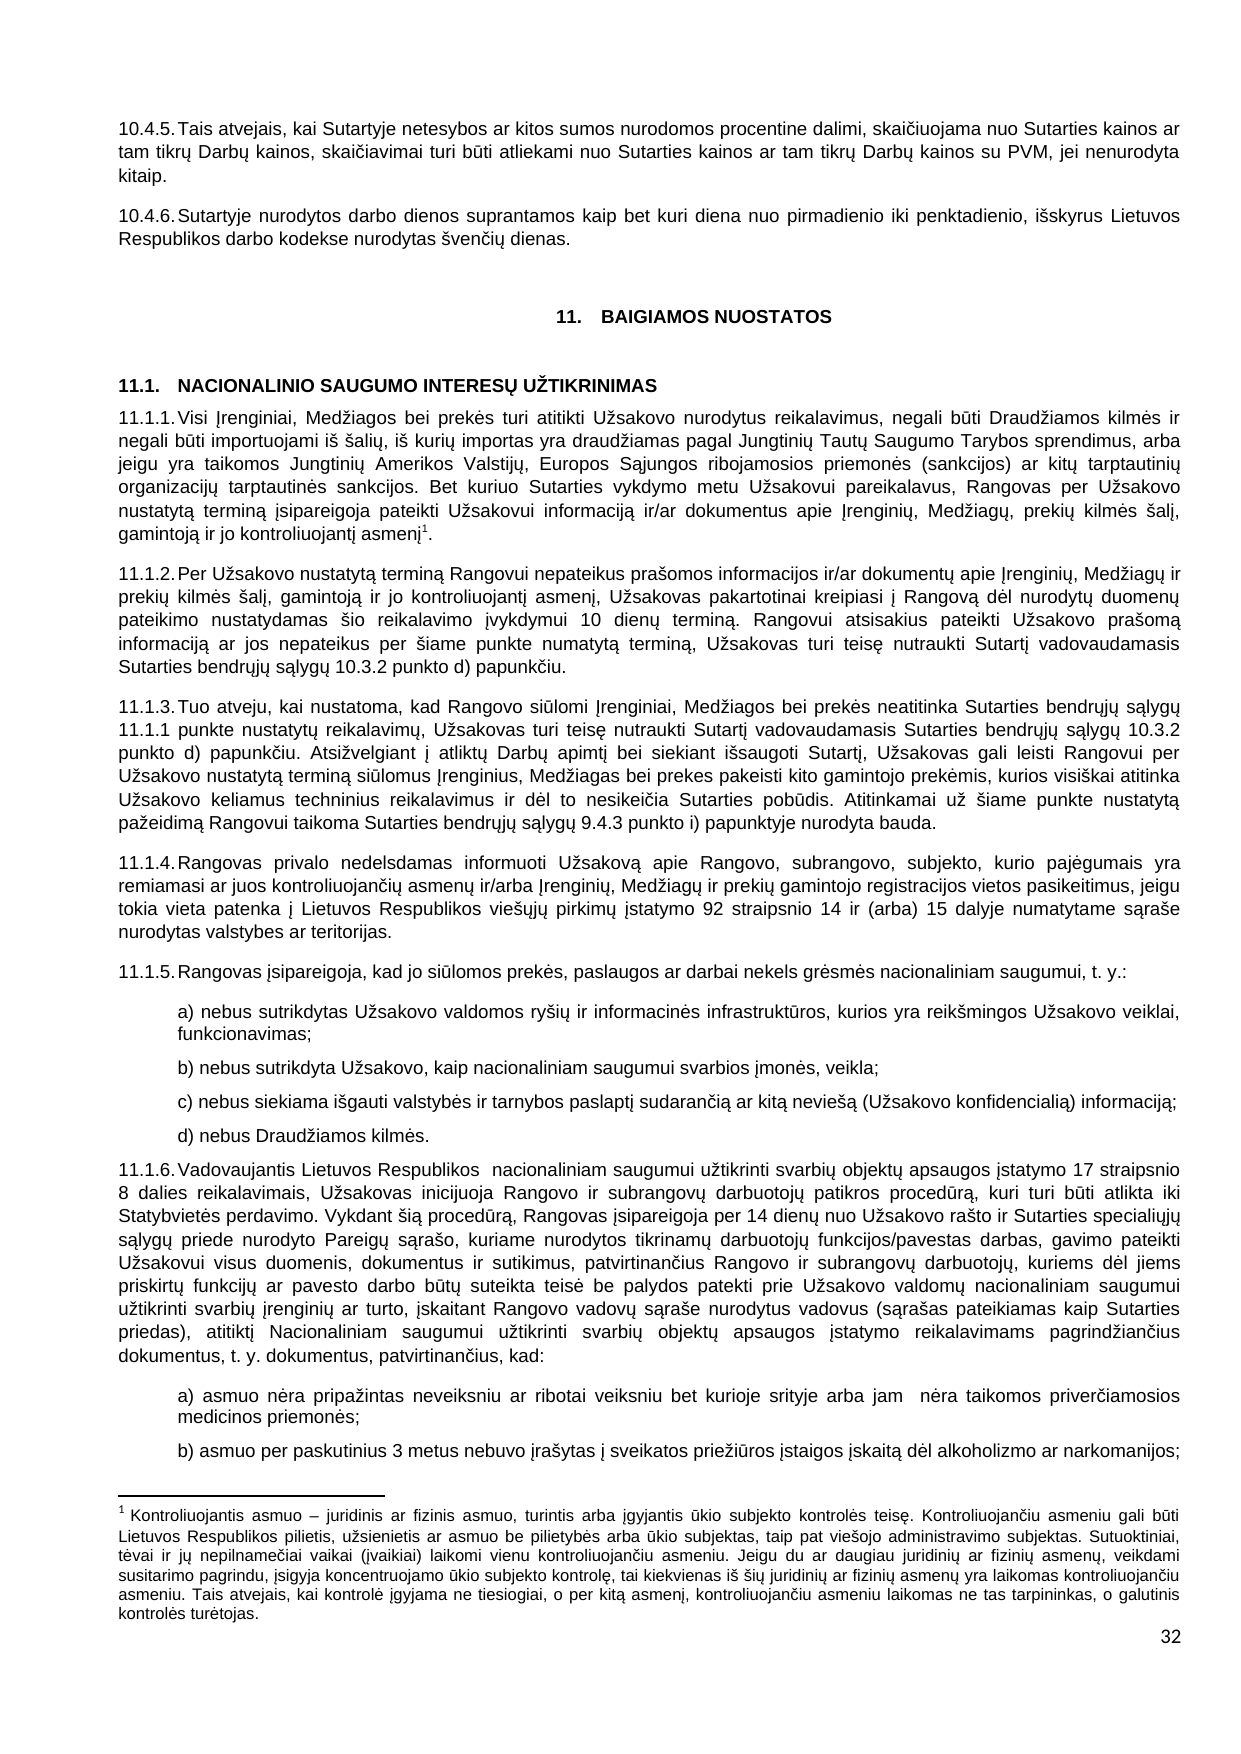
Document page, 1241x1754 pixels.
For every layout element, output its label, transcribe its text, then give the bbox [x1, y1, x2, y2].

list Tais atvejais, kai Sutartyje netesybos ar kitos sumos nurodomos procentine dalimi, skaičiuojama nuo Sutarties kainos ar tam tikrų Darbų kainos, skaičiavimai turi būti atliekami nuo Sutarties kainos ar tam tikrų Darbų kainos su PVM, jei nenurodyta kitaip. [118, 118, 1181, 186]
subtitle Nacionalinio saugumo interesų užtikrinimas [118, 375, 1181, 397]
text a) asmuo nėra pripažintas neveiksniu ar ribotai veiksniu bet kurioje srityje arba jam nėra taikomos priverčiamosios medicinos priemonės; [177, 1384, 1181, 1428]
list Sutartyje nurodytos darbo dienos suprantamos kaip bet kuri diena nuo pirmadienio iki penktadienio, išskyrus Lietuvos Respublikos darbo kodekse nurodytas švenčių dienas. [118, 204, 1181, 249]
list Rangovas privalo nedelsdamas informuoti Užsakovą apie Rangovo, subrangovo, subjekto, kurio pajėgumais yra remiamasi ar juos kontroliuojančių asmenų ir/arba Įrenginių, Medžiagų ir prekių gamintojo registracijos vietos pasikeitimus, jeigu tokia vieta patenka į Lietuvos Respublikos viešųjų pirkimų įstatymo 92 straipsnio 14 ir (arba) 15 dalyje numatytame sąraše nurodytas valstybes ar teritorijas. [118, 851, 1181, 943]
list Rangovas įsipareigoja, kad jo siūlomos prekės, paslaugos ar darbai nekels grėsmės nacionaliniam saugumui, t. y.: [118, 961, 1181, 983]
list Vadovaujantis Lietuvos Respublikos nacionaliniam saugumui užtikrinti svarbių objektų apsaugos įstatymo 17 straipsnio 8 dalies reikalavimais, Užsakovas inicijuoja Rangovo ir subrangovų darbuotojų patikros procedūrą, kuri turi būti atlikta iki Statybvietės perdavimo. Vykdant šią procedūrą, Rangovas įsipareigoja per 14 dienų nuo Užsakovo rašto ir Sutarties specialiųjų sąlygų priede nurodyto Pareigų sąrašo, kuriame nurodytos tikrinamų darbuotojų funkcijos/pavestas darbas, gavimo pateikti Užsakovui visus duomenis, dokumentus ir sutikimus, patvirtinančius Rangovo ir subrangovų darbuotojų, kuriems dėl jiems priskirtų funkcijų ar pavesto darbo būtų suteikta teisė be palydos patekti prie Užsakovo valdomų nacionaliniam saugumui užtikrinti svarbių įrenginių ar turto, įskaitant Rangovo vadovų sąraše nurodytus vadovus (sąrašas pateikiamas kaip Sutarties priedas), atitiktį Nacionaliniam saugumui užtikrinti svarbių objektų apsaugos įstatymo reikalavimams pagrindžiančius dokumentus, t. y. dokumentus, patvirtinančius, kad: [118, 1159, 1181, 1366]
text a) nebus sutrikdytas Užsakovo valdomos ryšių ir informacinės infrastruktūros, kurios yra reikšmingos Užsakovo veiklai, funkcionavimas; [177, 1001, 1181, 1044]
text b) asmuo per paskutinius 3 metus nebuvo įrašytas į sveikatos priežiūros įstaigos įskaitą dėl alkoholizmo ar narkomanijos; [177, 1440, 1181, 1462]
list Tuo atveju, kai nustatoma, kad Rangovo siūlomi Įrenginiai, Medžiagos bei prekės neatitinka Sutarties bendrųjų sąlygų 11.1.1 punkte nustatytų reikalavimų, Užsakovas turi teisę nutraukti Sutartį vadovaudamasis Sutarties bendrųjų sąlygų 10.3.2 punkto d) papunkčiu. Atsižvelgiant į atliktų Darbų apimtį bei siekiant išsaugoti Sutartį, Užsakovas gali leisti Rangovui per Užsakovo nustatytą terminą siūlomus Įrenginius, Medžiagas bei prekes pakeisti kito gamintojo prekėmis, kurios visiškai atitinka Užsakovo keliamus techninius reikalavimus ir dėl to nesikeičia Sutarties pobūdis. Atitinkamai už šiame punkte nustatytą pažeidimą Rangovui taikoma Sutarties bendrųjų sąlygų 9.4.3 punkto i) papunktyje nurodyta bauda. [118, 695, 1181, 833]
list Per Užsakovo nustatytą terminą Rangovui nepateikus prašomos informacijos ir/ar dokumentų apie Įrenginių, Medžiagų ir prekių kilmės šalį, gamintoją ir jo kontroliuojantį asmenį, Užsakovas pakartotinai kreipiasi į Rangovą dėl nurodytų duomenų pateikimo nustatydamas šio reikalavimo įvykdymui 10 dienų terminą. Rangovui atsisakius pateikti Užsakovo prašomą informaciją ar jos nepateikus per šiame punkte numatytą terminą, Užsakovas turi teisę nutraukti Sutartį vadovaudamasis Sutarties bendrųjų sąlygų 10.3.2 punkto d) papunkčiu. [118, 563, 1181, 677]
text d) nebus Draudžiamos kilmės. [177, 1125, 1181, 1146]
text c) nebus siekiama išgauti valstybės ir tarnybos paslaptį sudarančią ar kitą neviešą (Užsakovo konfidencialią) informaciją; [177, 1091, 1181, 1112]
list Visi Įrenginiai, Medžiagos bei prekės turi atitikti Užsakovo nurodytus reikalavimus, negali būti Draudžiamos kilmės ir negali būti importuojami iš šalių, iš kurių importas yra draudžiamas pagal Jungtinių Tautų Saugumo Tarybos sprendimus, arba jeigu yra taikomos Jungtinių Amerikos Valstijų, Europos Sąjungos ribojamosios priemonės (sankcijos) ar kitų tarptautinių organizacijų tarptautinės sankcijos. Bet kuriuo Sutarties vykdymo metu Užsakovui pareikalavus, Rangovas per Užsakovo nustatytą terminą įsipareigoja pateikti Užsakovui informaciją ir/ar dokumentus apie Įrenginių, Medžiagų, prekių kilmės šalį, gamintoją ir jo kontroliuojantį asmenį. [118, 407, 1181, 544]
subtitle BAIGIAMOS NUOSTATOS [207, 306, 1181, 327]
text b) nebus sutrikdyta Užsakovo, kaip nacionaliniam saugumui svarbios įmonės, veikla; [177, 1057, 1181, 1078]
